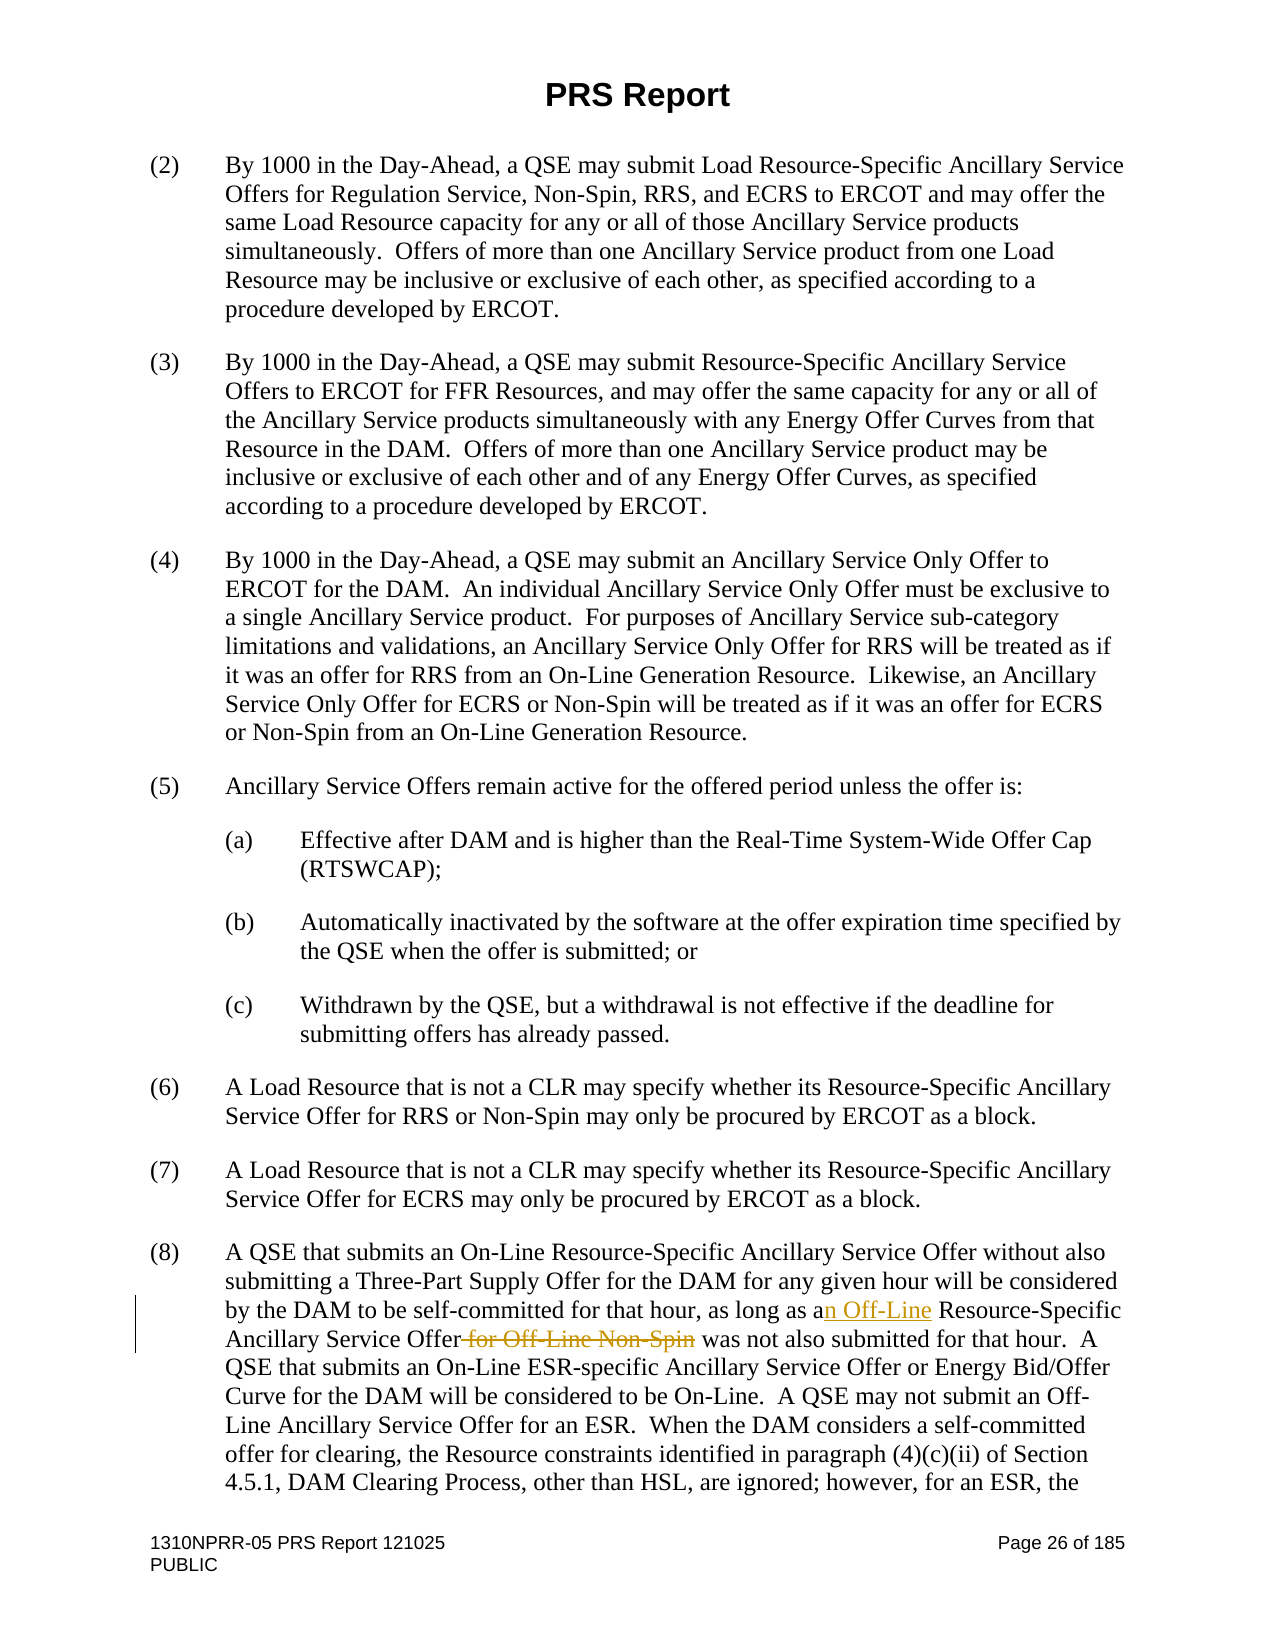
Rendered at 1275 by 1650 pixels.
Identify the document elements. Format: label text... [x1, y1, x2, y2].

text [150, 1237, 1125, 1496]
text (6) A Load Resource that is not a CLR may specify whether its Resource-Specific Ancillary Service Offer for RRS or Non-Spin may only be procured by ERCOT as a block. [150, 1072, 1125, 1130]
text (a) Effective after DAM and is higher than the Real-Time System-Wide Offer Cap (RTSWCAP); [225, 825, 1125, 882]
text (7) A Load Resource that is not a CLR may specify whether its Resource-Specific Ancillary Service Offer for ECRS may only be procured by ERCOT as a block. [150, 1155, 1125, 1212]
text (2) By 1000 in the Day-Ahead, a QSE may submit Load Resource-Specific Ancillary Service Offers for Regulation Service, Non-Spin, RRS, and ECRS to ERCOT and may offer the same Load Resource capacity for any or all of those Ancillary Service products simultaneously. Offers of more than one Ancillary Service product from one Load Resource may be inclusive or exclusive of each other, as specified according to a procedure developed by ERCOT. [150, 150, 1125, 322]
text (c) Withdrawn by the QSE, but a withdrawal is not effective if the deadline for submitting offers has already passed. [225, 990, 1125, 1047]
text (3) By 1000 in the Day-Ahead, a QSE may submit Resource-Specific Ancillary Service Offers to ERCOT for FFR Resources, and may offer the same capacity for any or all of the Ancillary Service products simultaneously with any Energy Offer Curves from that Resource in the DAM. Offers of more than one Ancillary Service product may be inclusive or exclusive of each other and of any Energy Offer Curves, as specified according to a procedure developed by ERCOT. [150, 347, 1125, 520]
text (4) By 1000 in the Day-Ahead, a QSE may submit an Ancillary Service Only Offer to ERCOT for the DAM. An individual Ancillary Service Only Offer must be exclusive to a single Ancillary Service product. For purposes of Ancillary Service sub-category limitations and validations, an Ancillary Service Only Offer for RRS will be treated as if it was an offer for RRS from an On-Line Generation Resource. Likewise, an Ancillary Service Only Offer for ECRS or Non-Spin will be treated as if it was an offer for ECRS or Non-Spin from an On-Line Generation Resource. [150, 545, 1125, 746]
text (5) Ancillary Service Offers remain active for the offered period unless the offer is: [150, 771, 1125, 800]
text (b) Automatically inactivated by the software at the offer expiration time specified by the QSE when the offer is submitted; or [225, 907, 1125, 965]
